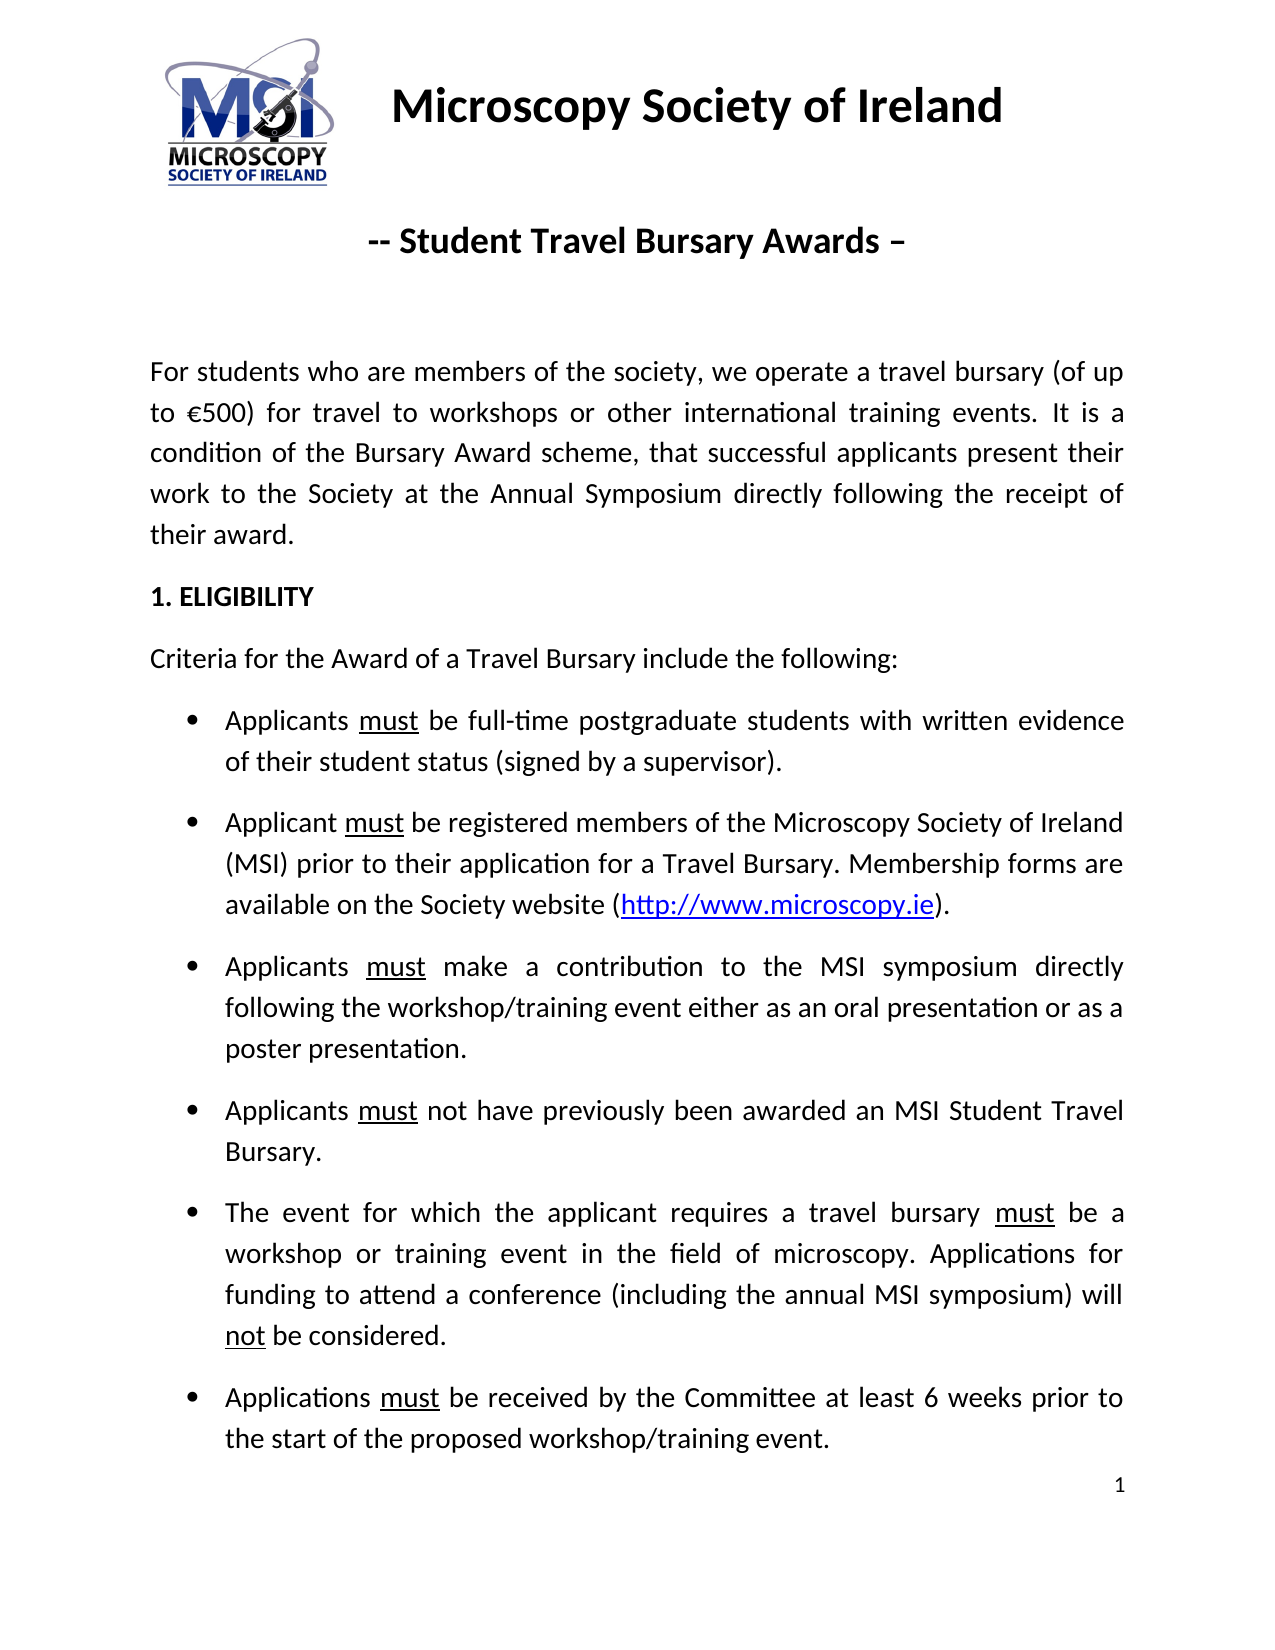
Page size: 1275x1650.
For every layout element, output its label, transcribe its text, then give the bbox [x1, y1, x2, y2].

text -- Student Travel Bursary Awards – [150, 217, 1125, 263]
list Applicants must make a contribution to the MSI symposium directly following the workshop/training event either as an oral presentation or as a poster presentation. [187, 948, 1125, 1066]
text Criteria for the Award of a Travel Bursary include the following: [150, 640, 1125, 676]
list Applicants must not have previously been awarded an MSI Student Travel Bursary. [187, 1092, 1125, 1168]
list Applicant must be registered members of the Microscopy Society of Ireland (MSI) prior to their application for a Travel Bursary. Membership forms are available on the Society website (http://www.microscopy.ie). [187, 804, 1125, 922]
text For students who are members of the society, we operate a travel bursary (of up to €500) for travel to workshops or other international training events. It is a condition of the Bursary Award scheme, that successful applicants present their work to the Society at the Annual Symposium directly following the receipt of their award. [150, 353, 1125, 552]
list Applicants must be full-time postgraduate students with written evidence of their student status (signed by a supervisor). [187, 702, 1125, 778]
list The event for which the applicant requires a travel bursary must be a workshop or training event in the field of microscopy. Applications for funding to attend a conference (including the annual MSI symposium) will not be considered. [187, 1194, 1125, 1353]
text 1. ELIGIBILITY [150, 578, 1125, 614]
picture [153, 23, 341, 209]
list Applications must be received by the Committee at least 6 weeks prior to the start of the proposed workshop/training event. [187, 1379, 1125, 1456]
